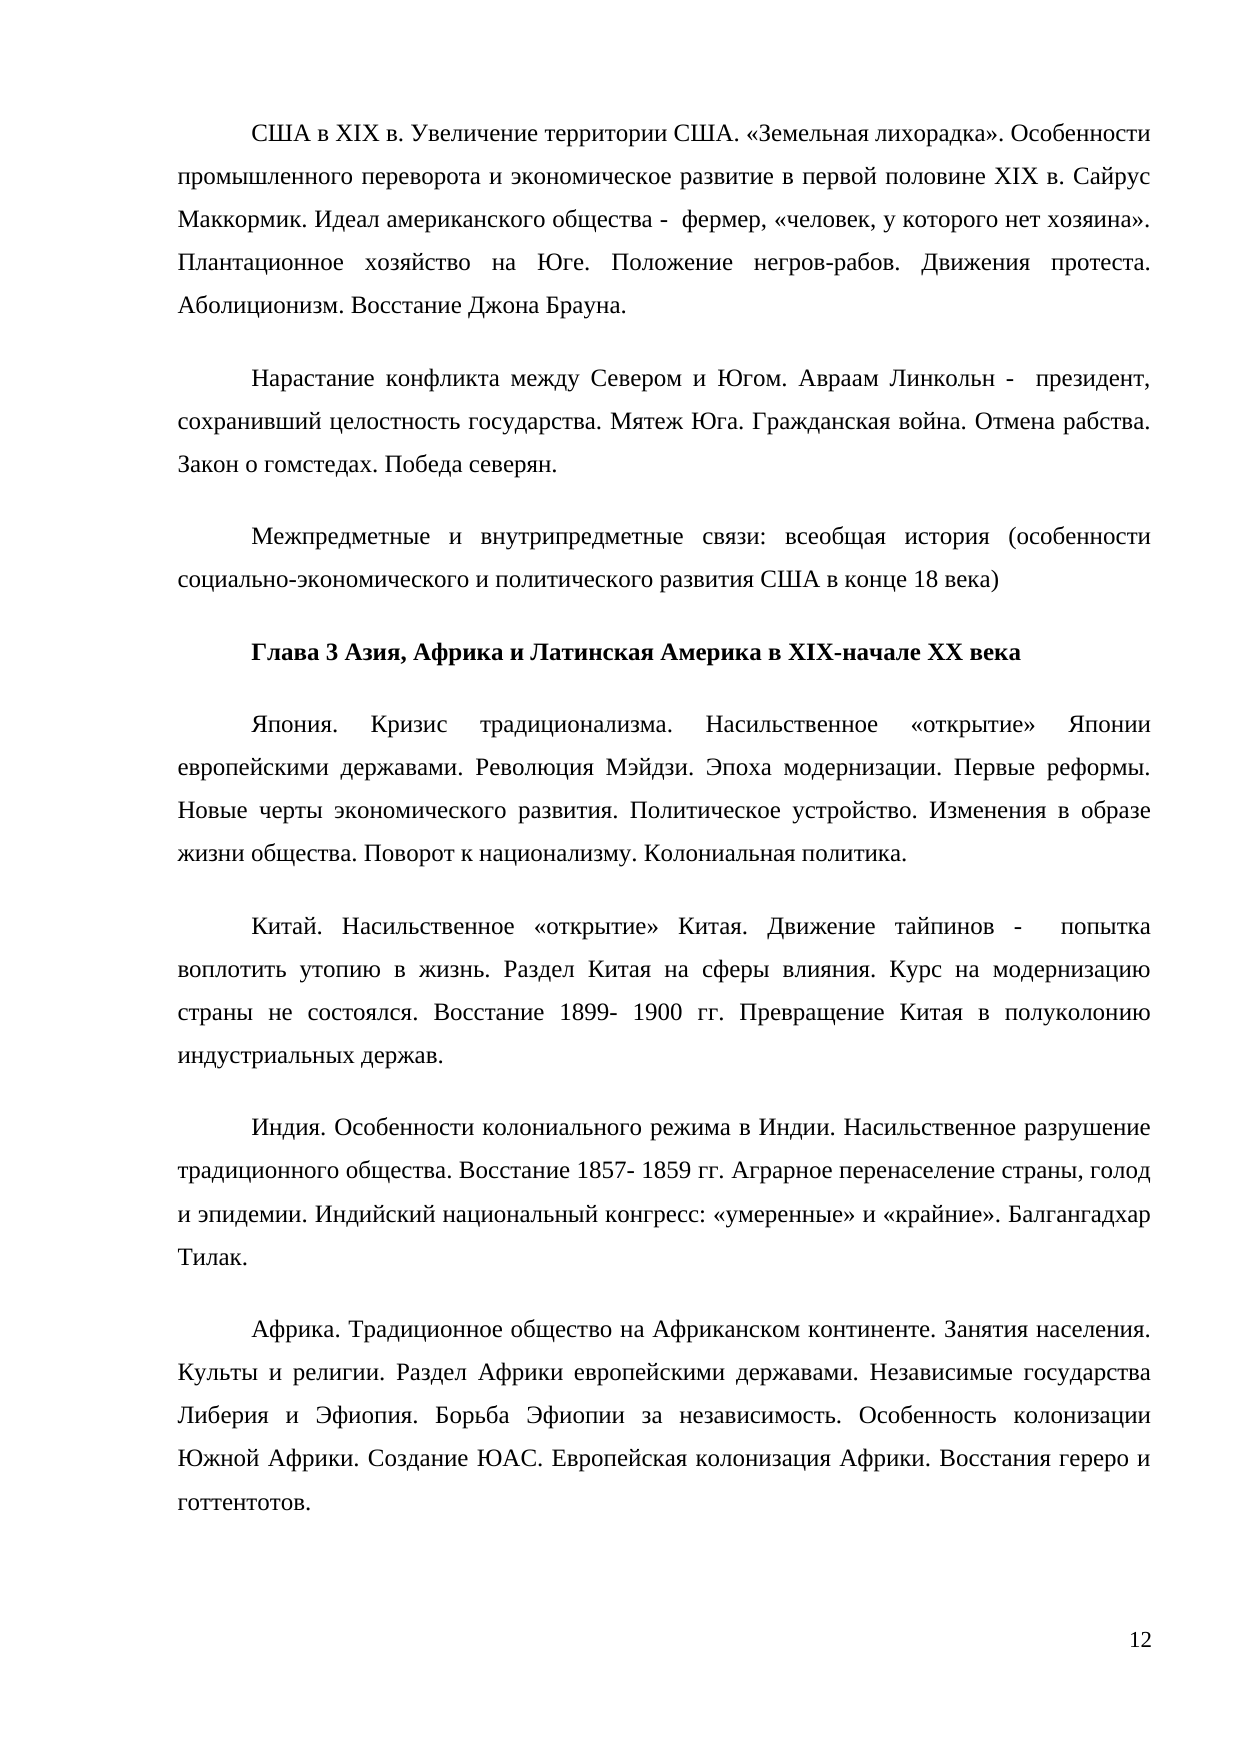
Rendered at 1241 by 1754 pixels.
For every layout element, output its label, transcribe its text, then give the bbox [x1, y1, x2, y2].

text Индия. Особенности колониального режима в Индии. Насильственное разрушение традиционного общества. Восстание 1857- 1859 гг. Аграрное перенаселение страны, голод и эпидемии. Индийский национальный конгресс: «умеренные» и «крайние». Балгангадхар Тилак. [177, 1112, 1152, 1271]
text Межпредметные и внутрипредметные связи: всеобщая история (особенности социально-экономического и политического развития США в конце 18 века) [177, 521, 1152, 593]
text Япония. Кризис традиционализма. Насильственное «открытие» Японии европейскими державами. Революция Мэйдзи. Эпоха модернизации. Первые реформы. Новые черты экономического развития. Политическое устройство. Изменения в образе жизни общества. Поворот к национализму. Колониальная политика. [177, 709, 1152, 867]
text Нарастание конфликта между Севером и Югом. Авраам Линкольн - президент, сохранивший целостность государства. Мятеж Юга. Гражданская война. Отмена рабства. Закон о гомстедах. Победа северян. [177, 363, 1152, 478]
text США в XIX в. Увеличение территории США. «Земельная лихорадка». Особенности промышленного переворота и экономическое развитие в первой половине XIX в. Сайрус Маккормик. Идеал американского общества - фермер, «человек, у которого нет хозяина». Плантационное хозяйство на Юге. Положение негров-рабов. Движения протеста. Аболиционизм. Восстание Джона Брауна. [177, 118, 1152, 319]
text Китай. Насильственное «открытие» Китая. Движение тайпинов - попытка воплотить утопию в жизнь. Раздел Китая на сферы влияния. Курс на модернизацию страны не состоялся. Восстание 1899- 1900 гг. Превращение Китая в полуколонию индустриальных держав. [177, 911, 1152, 1069]
text Глава 3 Азия, Африка и Латинская Америка в XIX-начале XX века [177, 637, 1152, 666]
text Африка. Традиционное общество на Африканском континенте. Занятия населения. Культы и религии. Раздел Африки европейскими державами. Независимые государства Либерия и Эфиопия. Борьба Эфиопии за независимость. Особенность колонизации Южной Африки. Создание ЮАС. Европейская колонизация Африки. Восстания гереро и готтентотов. [177, 1314, 1152, 1515]
